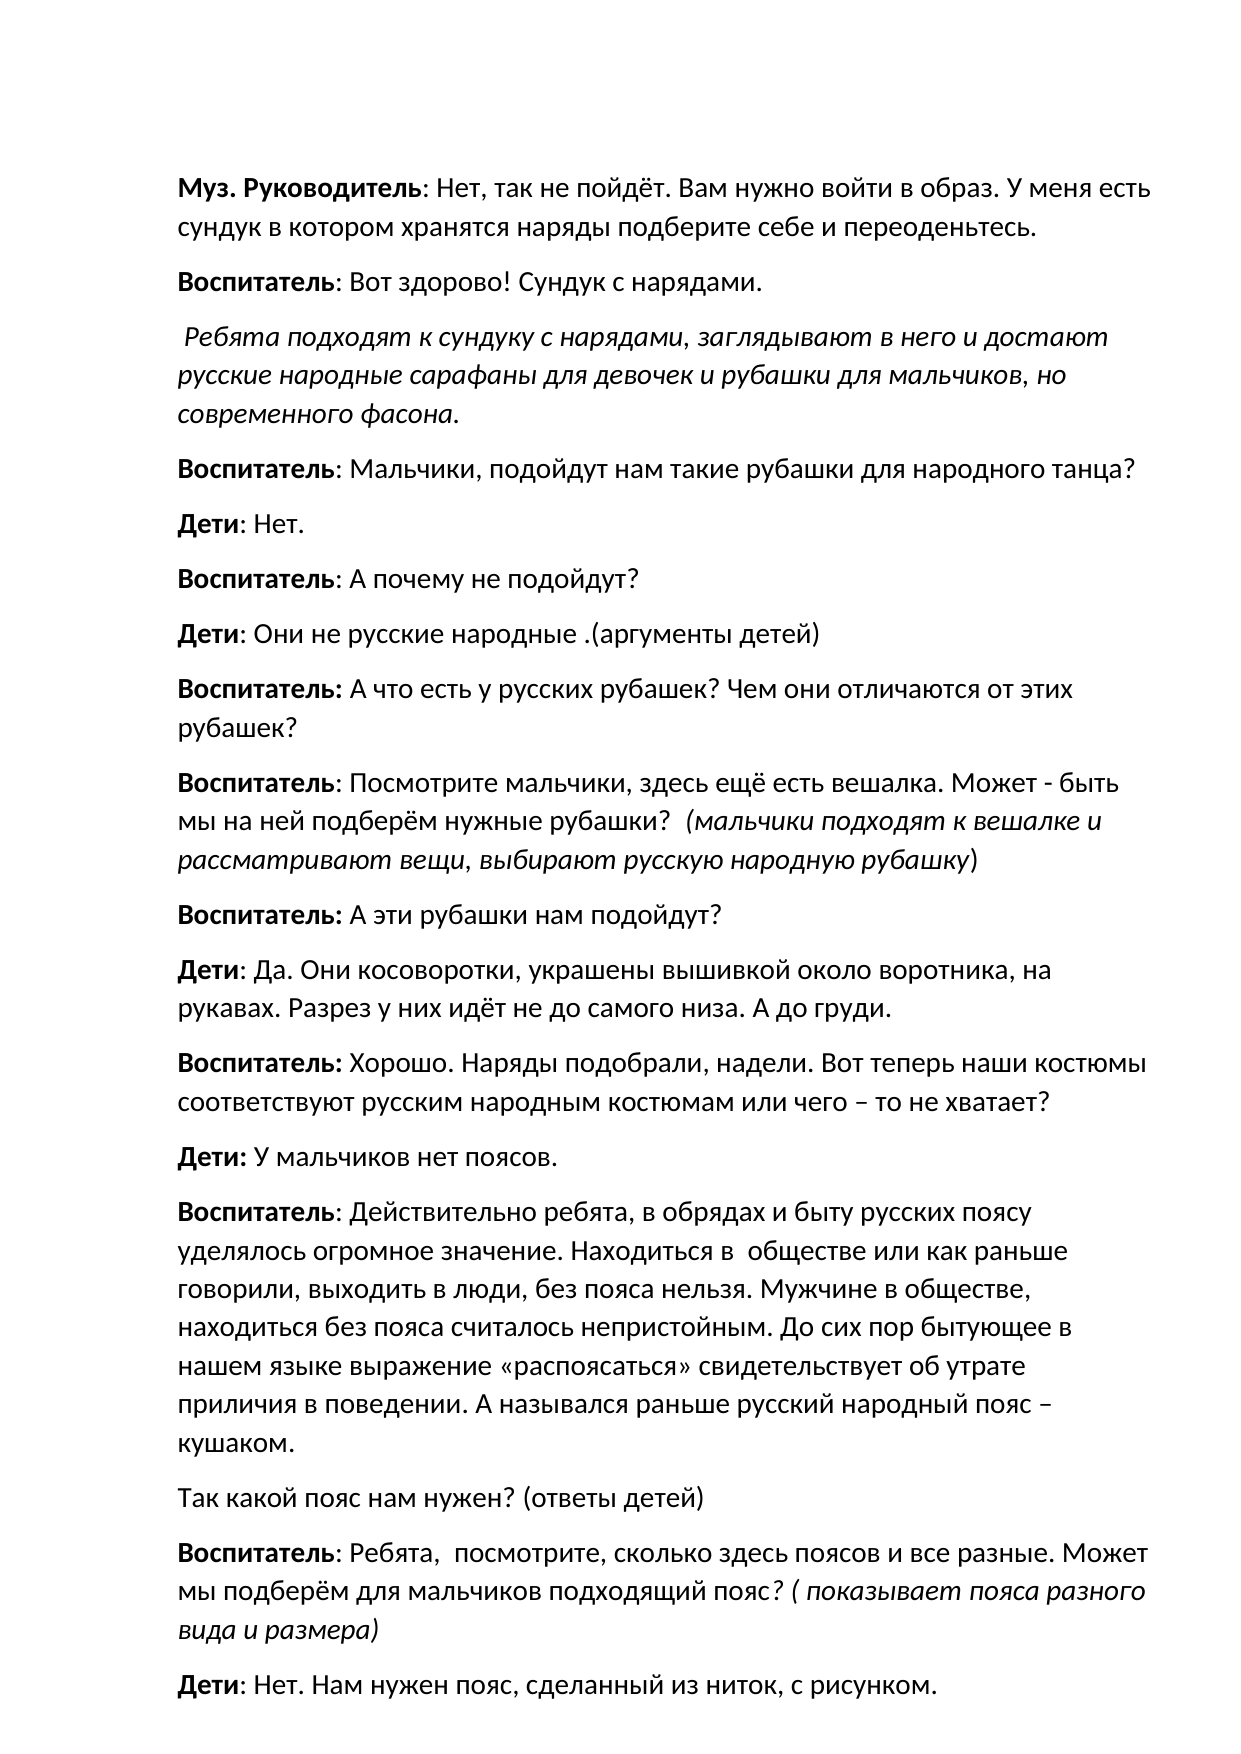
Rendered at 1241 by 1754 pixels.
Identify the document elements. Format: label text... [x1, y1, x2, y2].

text Дети: Они не русские народные .(аргументы детей) [177, 615, 1152, 651]
text Воспитатель: Вот здорово! Сундук с нарядами. [177, 263, 1152, 298]
text Воспитатель: А эти рубашки нам подойдут? [177, 896, 1152, 931]
text Воспитатель: Посмотрите мальчики, здесь ещё есть вешалка. Может - быть мы на ней подберём нужные рубашки? (мальчики подходят к вешалке и рассматривают вещи, выбирают русскую народную рубашку) [177, 764, 1152, 876]
text Дети: Нет. Нам нужен пояс, сделанный из ниток, с рисунком. [177, 1666, 1152, 1702]
text Воспитатель: А что есть у русских рубашек? Чем они отличаются от этих рубашек? [177, 670, 1152, 744]
text Дети: Да. Они косоворотки, украшены вышивкой около воротника, на рукавах. Разрез у них идёт не до самого низа. А до груди. [177, 951, 1152, 1025]
text Воспитатель: Ребята, посмотрите, сколько здесь поясов и все разные. Может мы подберём для мальчиков подходящий пояс? ( показывает пояса разного вида и размера) [177, 1534, 1152, 1646]
text Воспитатель: Мальчики, подойдут нам такие рубашки для народного танца? [177, 450, 1152, 486]
text Дети: Нет. [177, 505, 1152, 541]
text Дети: У мальчиков нет поясов. [177, 1138, 1152, 1174]
text Воспитатель: Хорошо. Наряды подобрали, надели. Вот теперь наши костюмы соответствуют русским народным костюмам или чего – то не хватает? [177, 1044, 1152, 1118]
text Так какой пояс нам нужен? (ответы детей) [177, 1479, 1152, 1514]
text Ребята подходят к сундуку с нарядами, заглядывают в него и достают русские народные сарафаны для девочек и рубашки для мальчиков, но современного фасона. [177, 318, 1152, 430]
text Воспитатель: Действительно ребята, в обрядах и быту русских поясу уделялось огромное значение. Находиться в обществе или как раньше говорили, выходить в люди, без пояса нельзя. Мужчине в обществе, находиться без пояса считалось непристойным. До сих пор бытующее в нашем языке выражение «распоясаться» свидетельствует об утрате приличия в поведении. А назывался раньше русский народный пояс – кушаком. [177, 1193, 1152, 1459]
text Воспитатель: А почему не подойдут? [177, 560, 1152, 596]
text Муз. Руководитель: Нет, так не пойдёт. Вам нужно войти в образ. У меня есть сундук в котором хранятся наряды подберите себе и переоденьтесь. [177, 169, 1152, 243]
